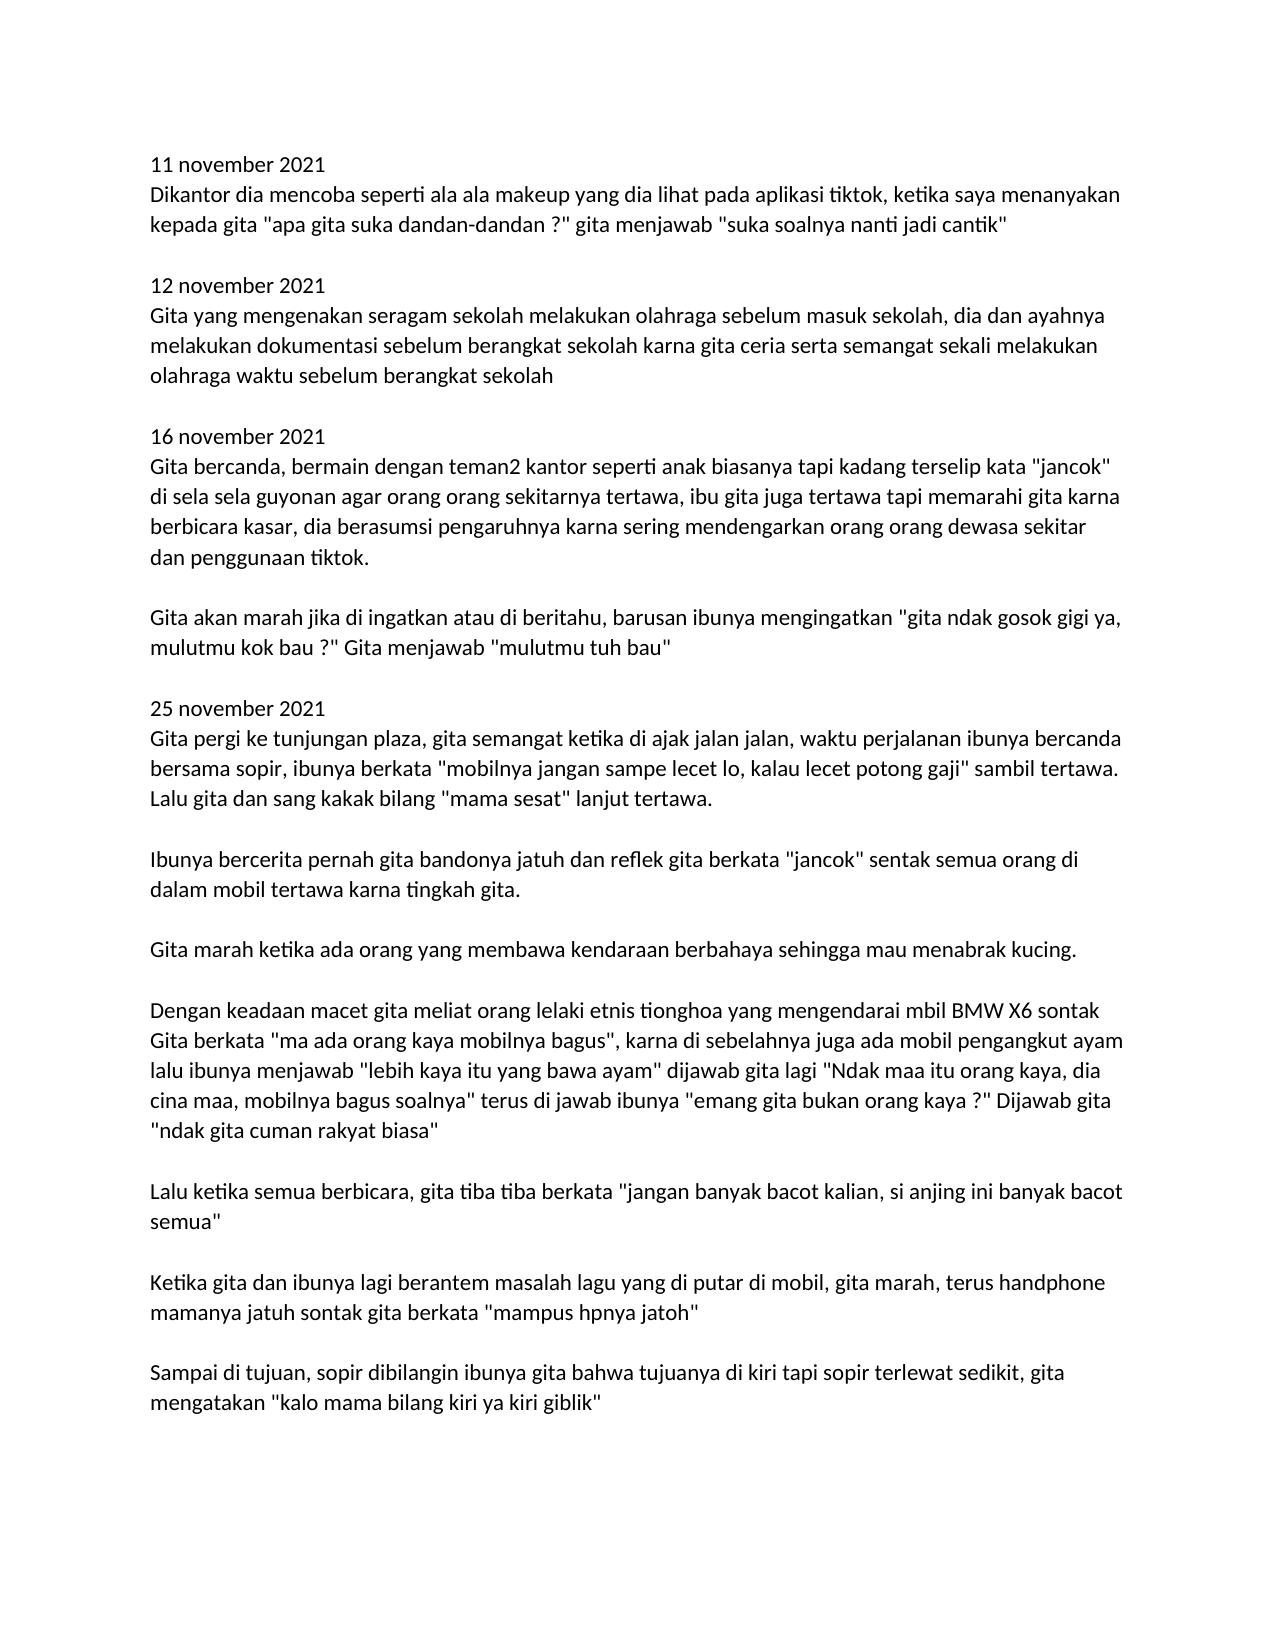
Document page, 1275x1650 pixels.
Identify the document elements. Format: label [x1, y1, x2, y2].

text [150, 150, 1125, 1477]
